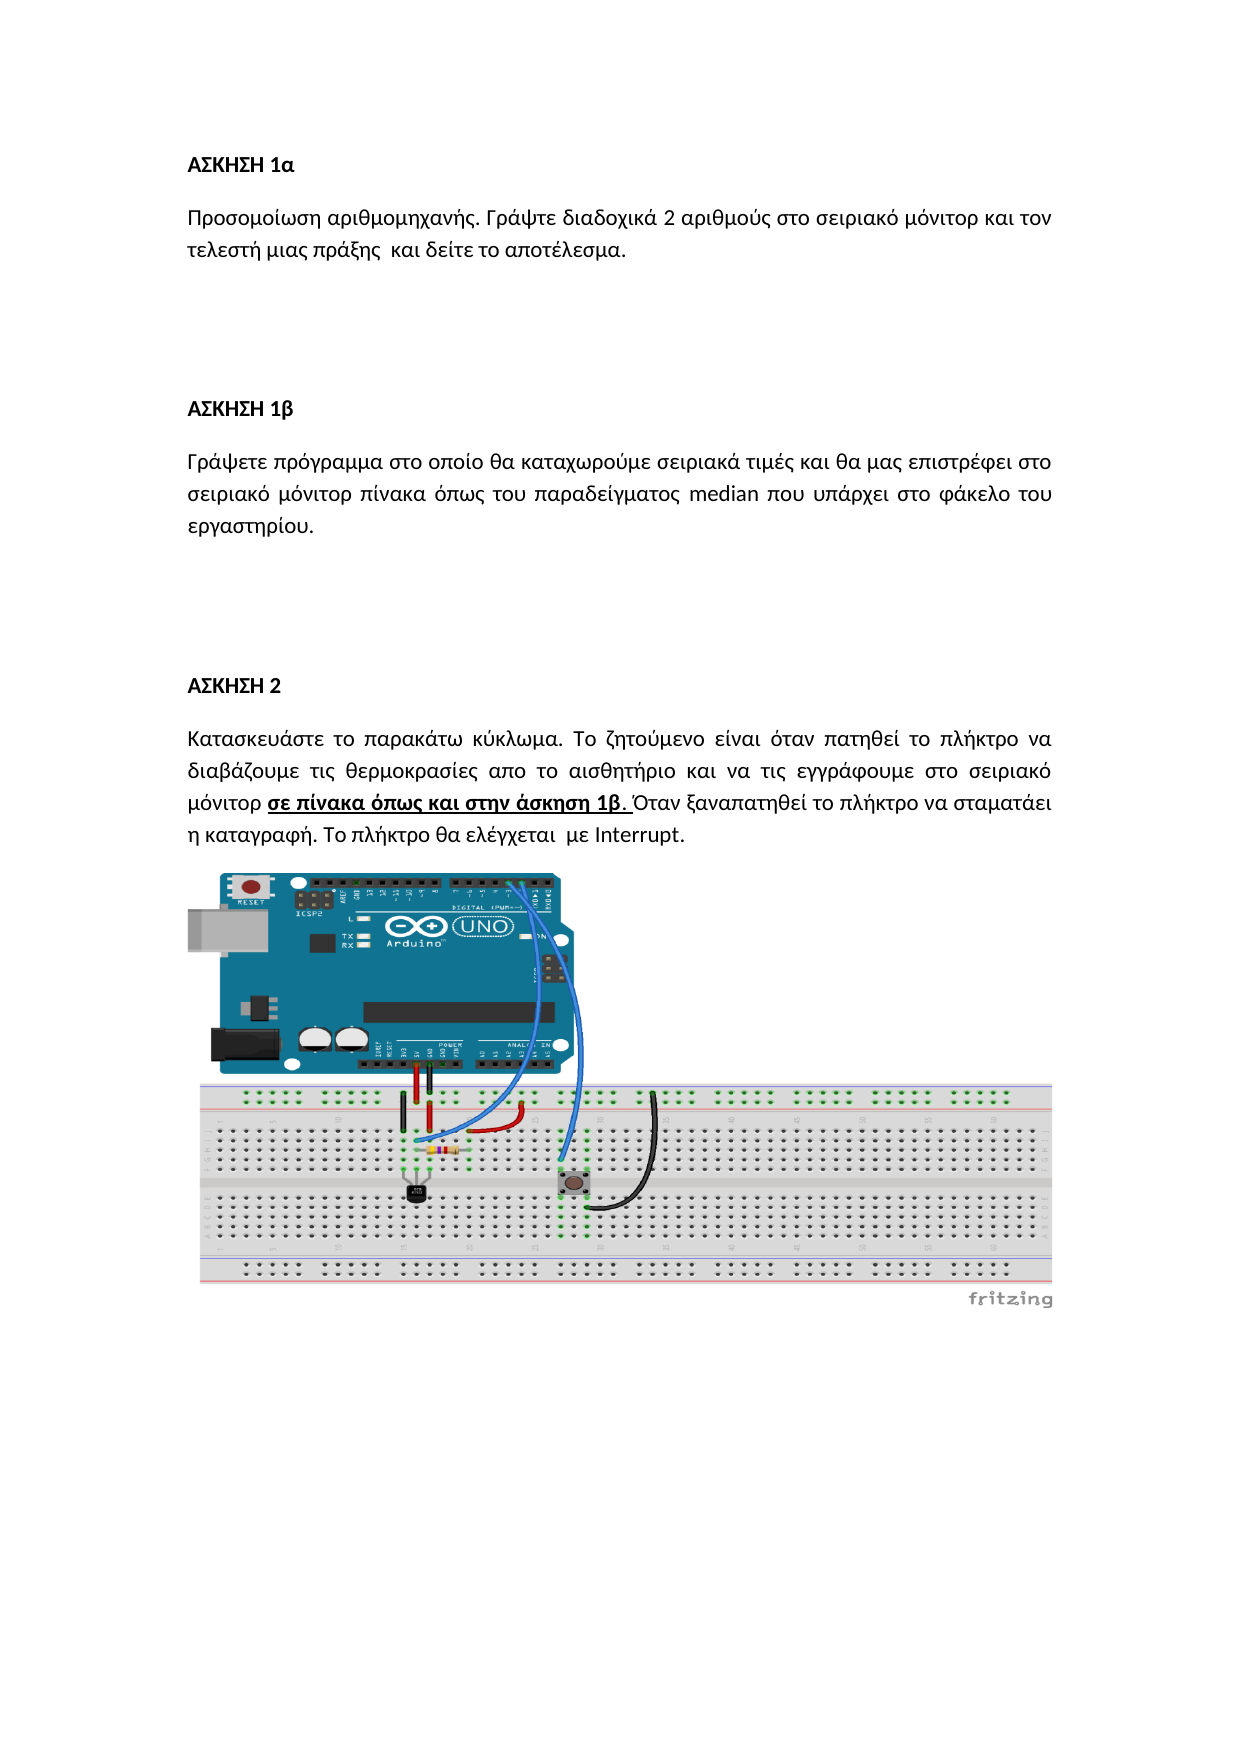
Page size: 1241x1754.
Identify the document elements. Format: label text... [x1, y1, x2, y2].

text Γράψετε πρόγραμμα στο οποίο θα καταχωρούμε σειριακά τιμές και θα μας επιστρέφει στο σειριακό μόνιτορ πίνακα όπως του παραδείγματος median που υπάρχει στο φάκελο του εργαστηρίου. [187, 447, 1053, 540]
text ΑΣΚΗΣΗ 2 [187, 671, 1053, 699]
text ΑΣΚΗΣΗ 1β [187, 394, 1053, 422]
text Προσομοίωση αριθμομηχανής. Γράψτε διαδοχικά 2 αριθμούς στο σειριακό μόνιτορ και τον τελεστή μιας πράξης και δείτε το αποτέλεσμα. [187, 203, 1053, 263]
picture [187, 873, 1054, 1308]
text ΑΣΚΗΣΗ 1α [187, 150, 1053, 178]
text Κατασκευάστε το παρακάτω κύκλωμα. Το ζητούμενο είναι όταν πατηθεί το πλήκτρο να διαβάζουμε τις θερμοκρασίες απο το αισθητήριο και να τις εγγράφουμε στο σειριακό μόνιτορ σε πίνακα όπως και στην άσκηση 1β. Όταν ξαναπατηθεί το πλήκτρο να σταματάει η καταγραφή. Το πλήκτρο θα ελέγχεται με Interrupt. [187, 724, 1053, 848]
